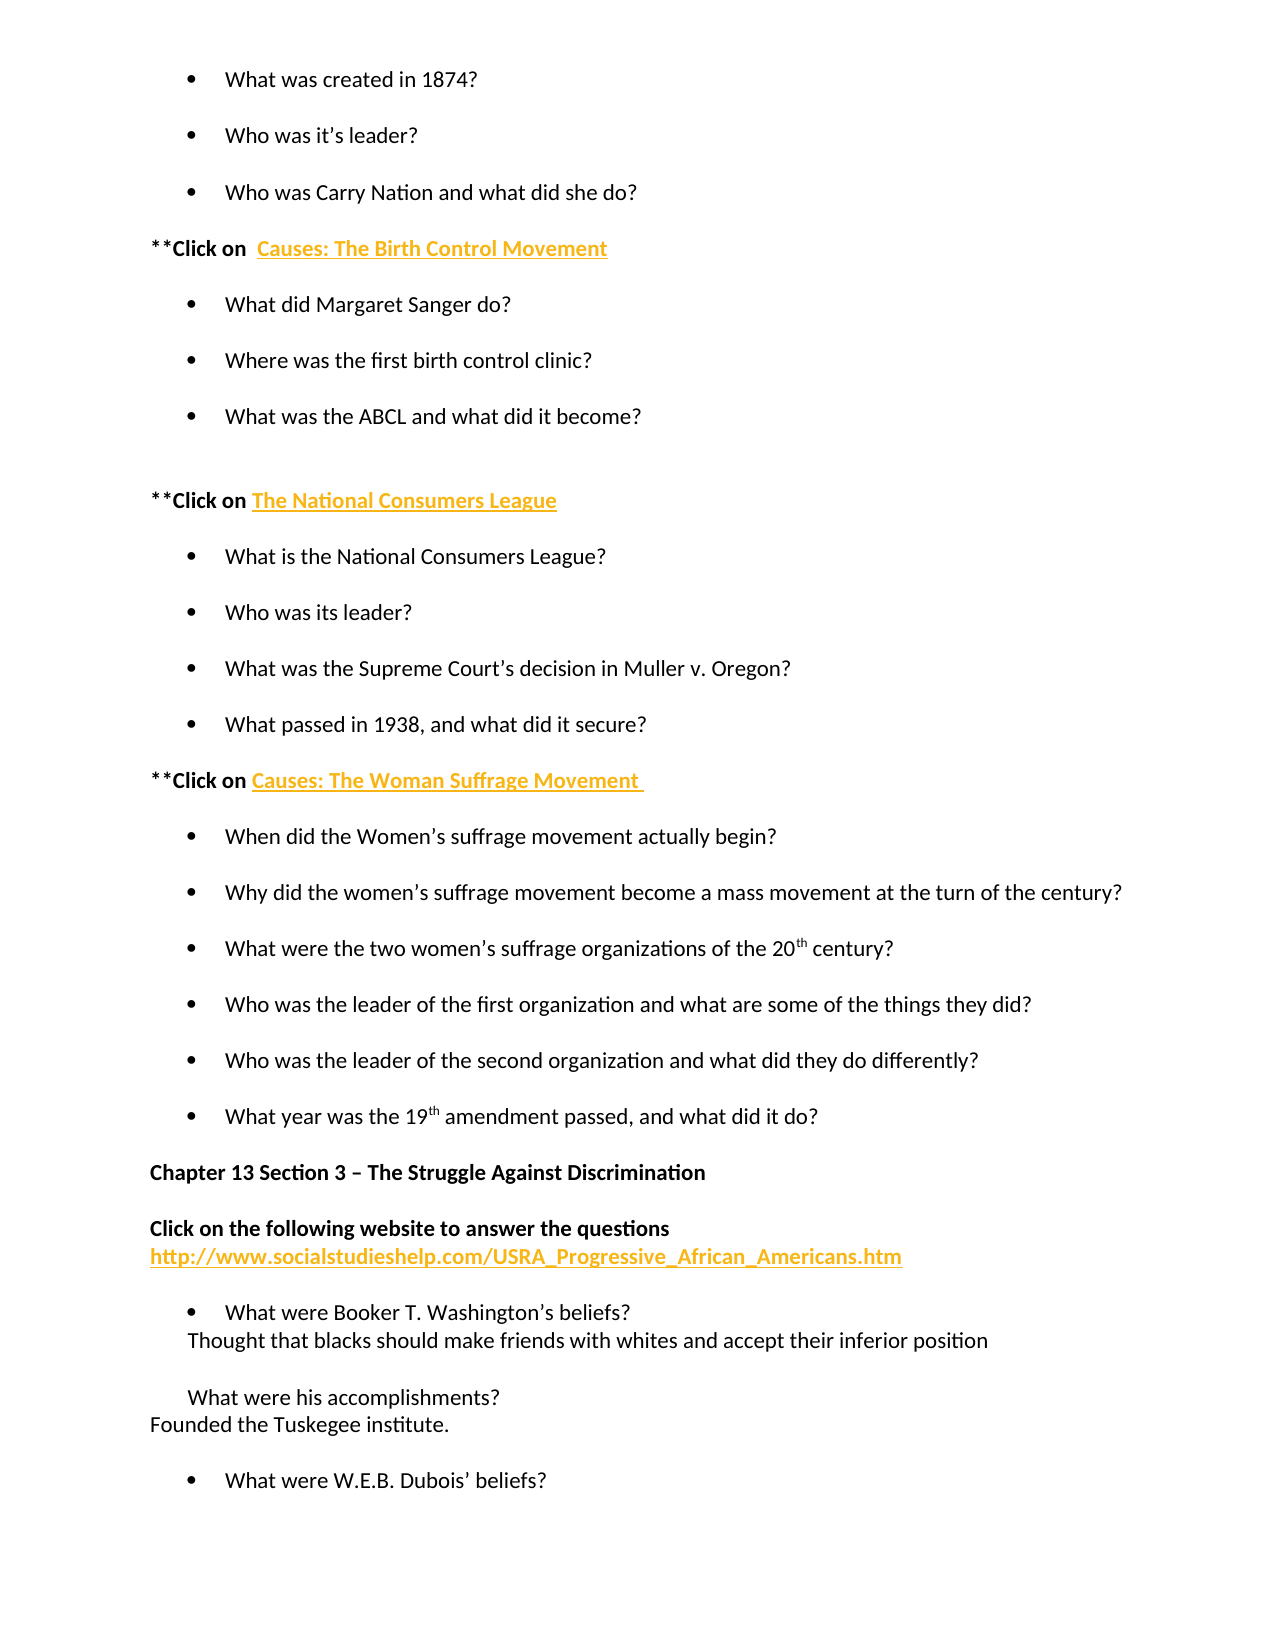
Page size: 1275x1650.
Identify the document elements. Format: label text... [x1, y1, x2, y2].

list Who was the leader of the first organization and what are some of the things they did? [187, 990, 1125, 1018]
text Click on the following website to answer the questions [150, 1214, 1125, 1242]
list What is the National Consumers League? [187, 542, 1125, 570]
text **Click on Causes: The Birth Control Movement [150, 234, 1125, 262]
list What was created in 1874? [187, 66, 1125, 94]
list What did Margaret Sanger do? [187, 290, 1125, 318]
list What passed in 1938, and what did it secure? [187, 710, 1125, 738]
list Who was it’s leader? [187, 122, 1125, 150]
list What year was the 19th amendment passed, and what did it do? [187, 1102, 1125, 1130]
text What were his accomplishments? [187, 1354, 1125, 1411]
list Who was its leader? [187, 598, 1125, 626]
list Why did the women’s suffrage movement become a mass movement at the turn of the century? [187, 878, 1125, 906]
list What was the ABCL and what did it become? [187, 402, 1125, 430]
text Thought that blacks should make friends with whites and accept their inferior position [187, 1327, 1125, 1354]
list Who was the leader of the second organization and what did they do differently? [187, 1046, 1125, 1074]
text Founded the Tuskegee institute. [150, 1411, 1125, 1439]
list When did the Women’s suffrage movement actually begin? [187, 822, 1125, 850]
list What were W.E.B. Dubois’ beliefs? [187, 1467, 1125, 1495]
list What were the two women’s suffrage organizations of the 20th century? [187, 934, 1125, 962]
text **Click on The National Consumers League [150, 486, 1125, 514]
text Chapter 13 Section 3 – The Struggle Against Discrimination [150, 1158, 1125, 1186]
text http://www.socialstudieshelp.com/USRA_Progressive_African_Americans.htm [150, 1242, 1125, 1271]
text **Click on Causes: The Woman Suffrage Movement [150, 766, 1125, 794]
list What were Booker T. Washington’s beliefs? [187, 1298, 1125, 1327]
list Where was the first birth control clinic? [187, 346, 1125, 374]
list Who was Carry Nation and what did she do? [187, 178, 1125, 206]
list What was the Supreme Court’s decision in Muller v. Oregon? [187, 654, 1125, 682]
